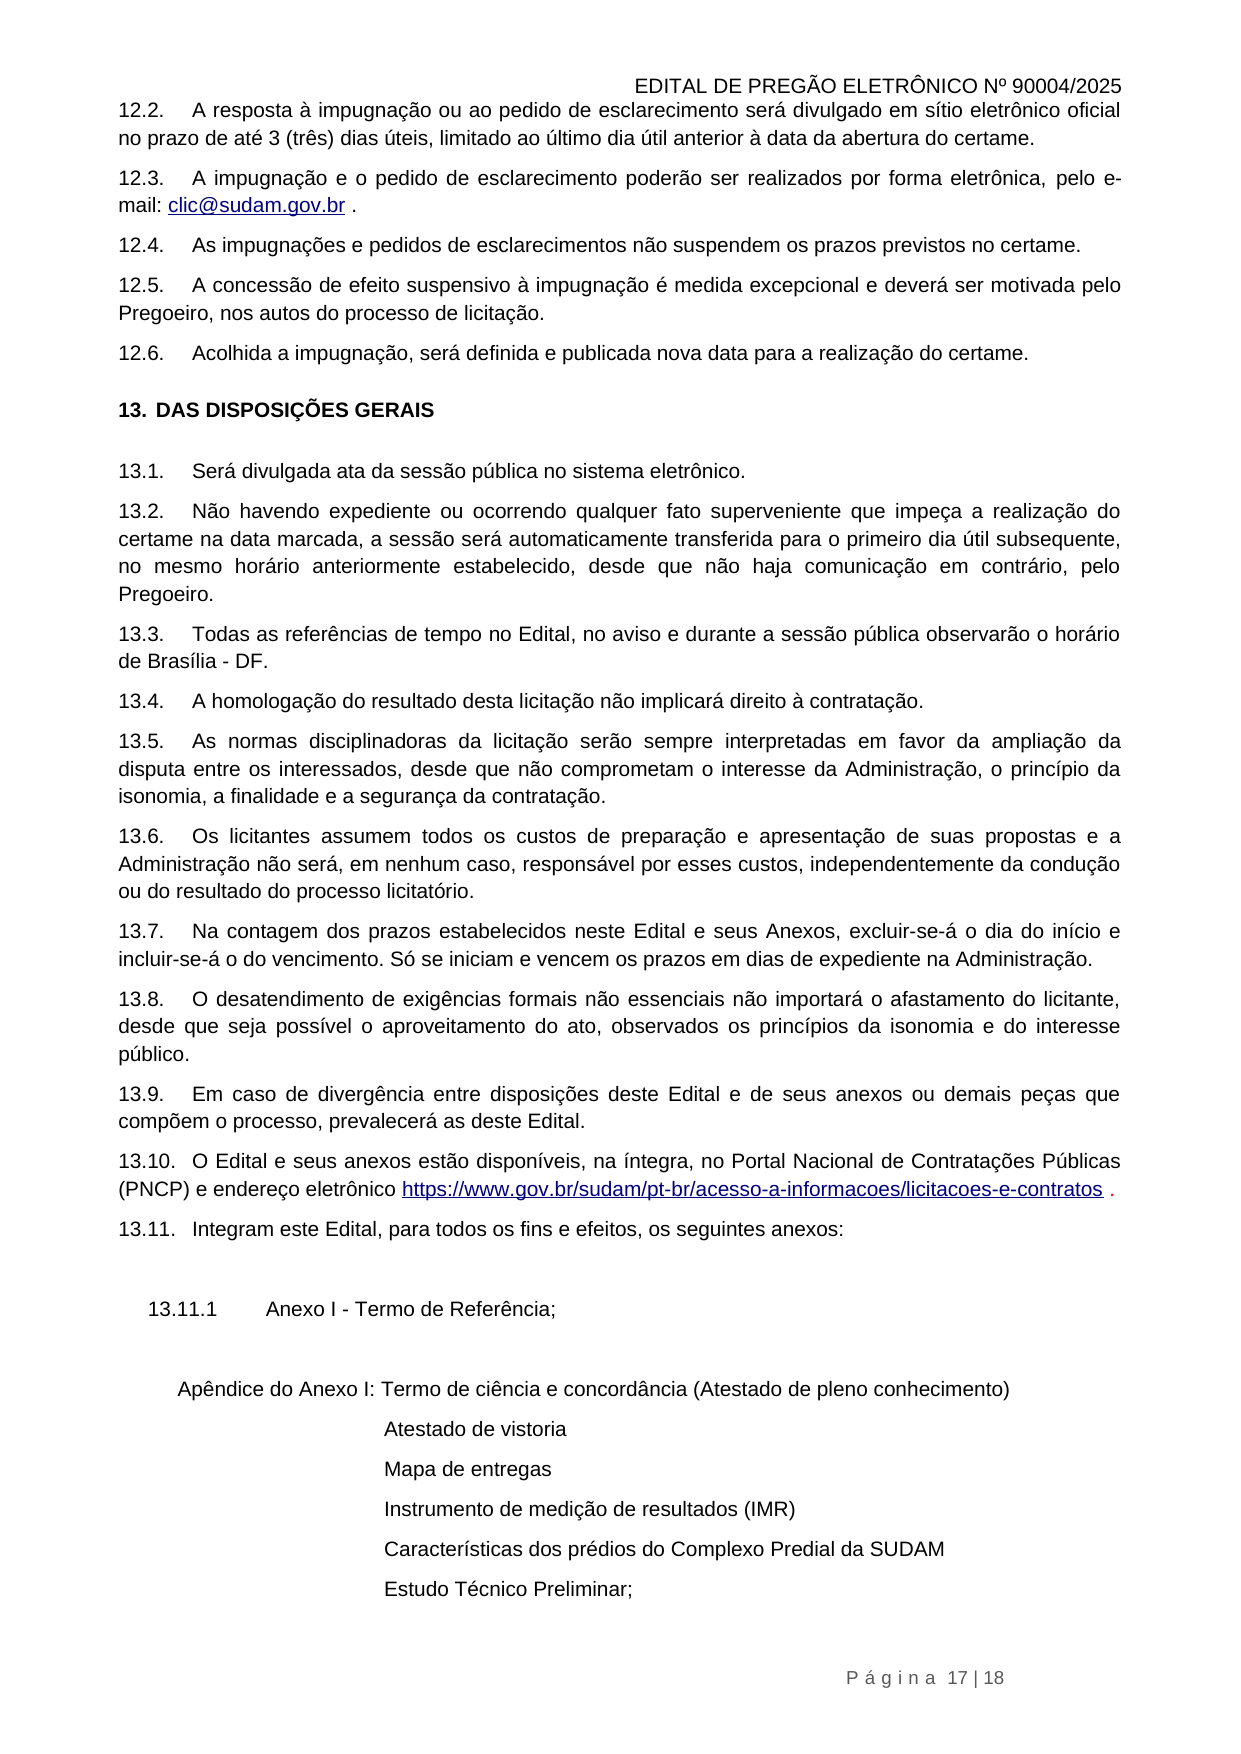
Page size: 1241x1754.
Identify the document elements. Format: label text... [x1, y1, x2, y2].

text Acolhida a impugnação, será definida e publicada nova data para a realização do certame. [118, 340, 1122, 364]
text As normas disciplinadoras da licitação serão sempre interpretadas em favor da ampliação da disputa entre os interessados, desde que não comprometam o interesse da Administração, o princípio da isonomia, a finalidade e a segurança da contratação. [118, 729, 1122, 808]
text A homologação do resultado desta licitação não implicará direito à contratação. [118, 689, 1122, 713]
text A impugnação e o pedido de esclarecimento poderão ser realizados por forma eletrônica, pelo e-mail: clic@sudam.gov.br . [118, 165, 1122, 217]
text O Edital e seus anexos estão disponíveis, na íntegra, no Portal Nacional de Contratações Públicas (PNCP) e endereço eletrônico https://www.gov.br/sudam/pt-br/acesso-a-informacoes/licitacoes-e-contratos . [118, 1149, 1122, 1200]
text Não havendo expediente ou ocorrendo qualquer fato superveniente que impeça a realização do certame na data marcada, a sessão será automaticamente transferida para o primeiro dia útil subsequente, no mesmo horário anteriormente estabelecido, desde que não haja comunicação em contrário, pelo Pregoeiro. [118, 499, 1122, 605]
list Apêndice do Anexo I: Termo de ciência e concordância (Atestado de pleno conhecimento) [177, 1376, 1122, 1400]
text Integram este Edital, para todos os fins e efeitos, os seguintes anexos: [118, 1216, 1122, 1240]
text A resposta à impugnação ou ao pedido de esclarecimento será divulgado em sítio eletrônico oficial no prazo de até 3 (três) dias úteis, limitado ao último dia útil anterior à data da abertura do certame. [118, 98, 1122, 149]
text A concessão de efeito suspensivo à impugnação é medida excepcional e deverá ser motivada pelo Pregoeiro, nos autos do processo de licitação. [118, 273, 1122, 324]
text DAS DISPOSIÇÕES GERAIS [118, 398, 1122, 422]
list Mapa de entregas [177, 1456, 1122, 1480]
list Características dos prédios do Complexo Predial da SUDAM [177, 1536, 1122, 1560]
text O desatendimento de exigências formais não essenciais não importará o afastamento do licitante, desde que seja possível o aproveitamento do ato, observados os princípios da isonomia e do interesse público. [118, 986, 1122, 1065]
text Anexo I - Termo de Referência; [148, 1296, 1122, 1320]
text As impugnações e pedidos de esclarecimentos não suspendem os prazos previstos no certame. [118, 233, 1122, 257]
text Os licitantes assumem todos os custos de preparação e apresentação de suas propostas e a Administração não será, em nenhum caso, responsável por esses custos, independentemente da condução ou do resultado do processo licitatório. [118, 824, 1122, 903]
text Todas as referências de tempo no Edital, no aviso e durante a sessão pública observarão o horário de Brasília - DF. [118, 621, 1122, 673]
list Atestado de vistoria [177, 1416, 1122, 1440]
list Instrumento de medição de resultados (IMR) [177, 1496, 1122, 1520]
list Estudo Técnico Preliminar; [177, 1576, 1122, 1600]
text Será divulgada ata da sessão pública no sistema eletrônico. [118, 459, 1122, 483]
text Em caso de divergência entre disposições deste Edital e de seus anexos ou demais peças que compõem o processo, prevalecerá as deste Edital. [118, 1081, 1122, 1133]
text Na contagem dos prazos estabelecidos neste Edital e seus Anexos, excluir-se-á o dia do início e incluir-se-á o do vencimento. Só se iniciam e vencem os prazos em dias de expediente na Administração. [118, 919, 1122, 970]
